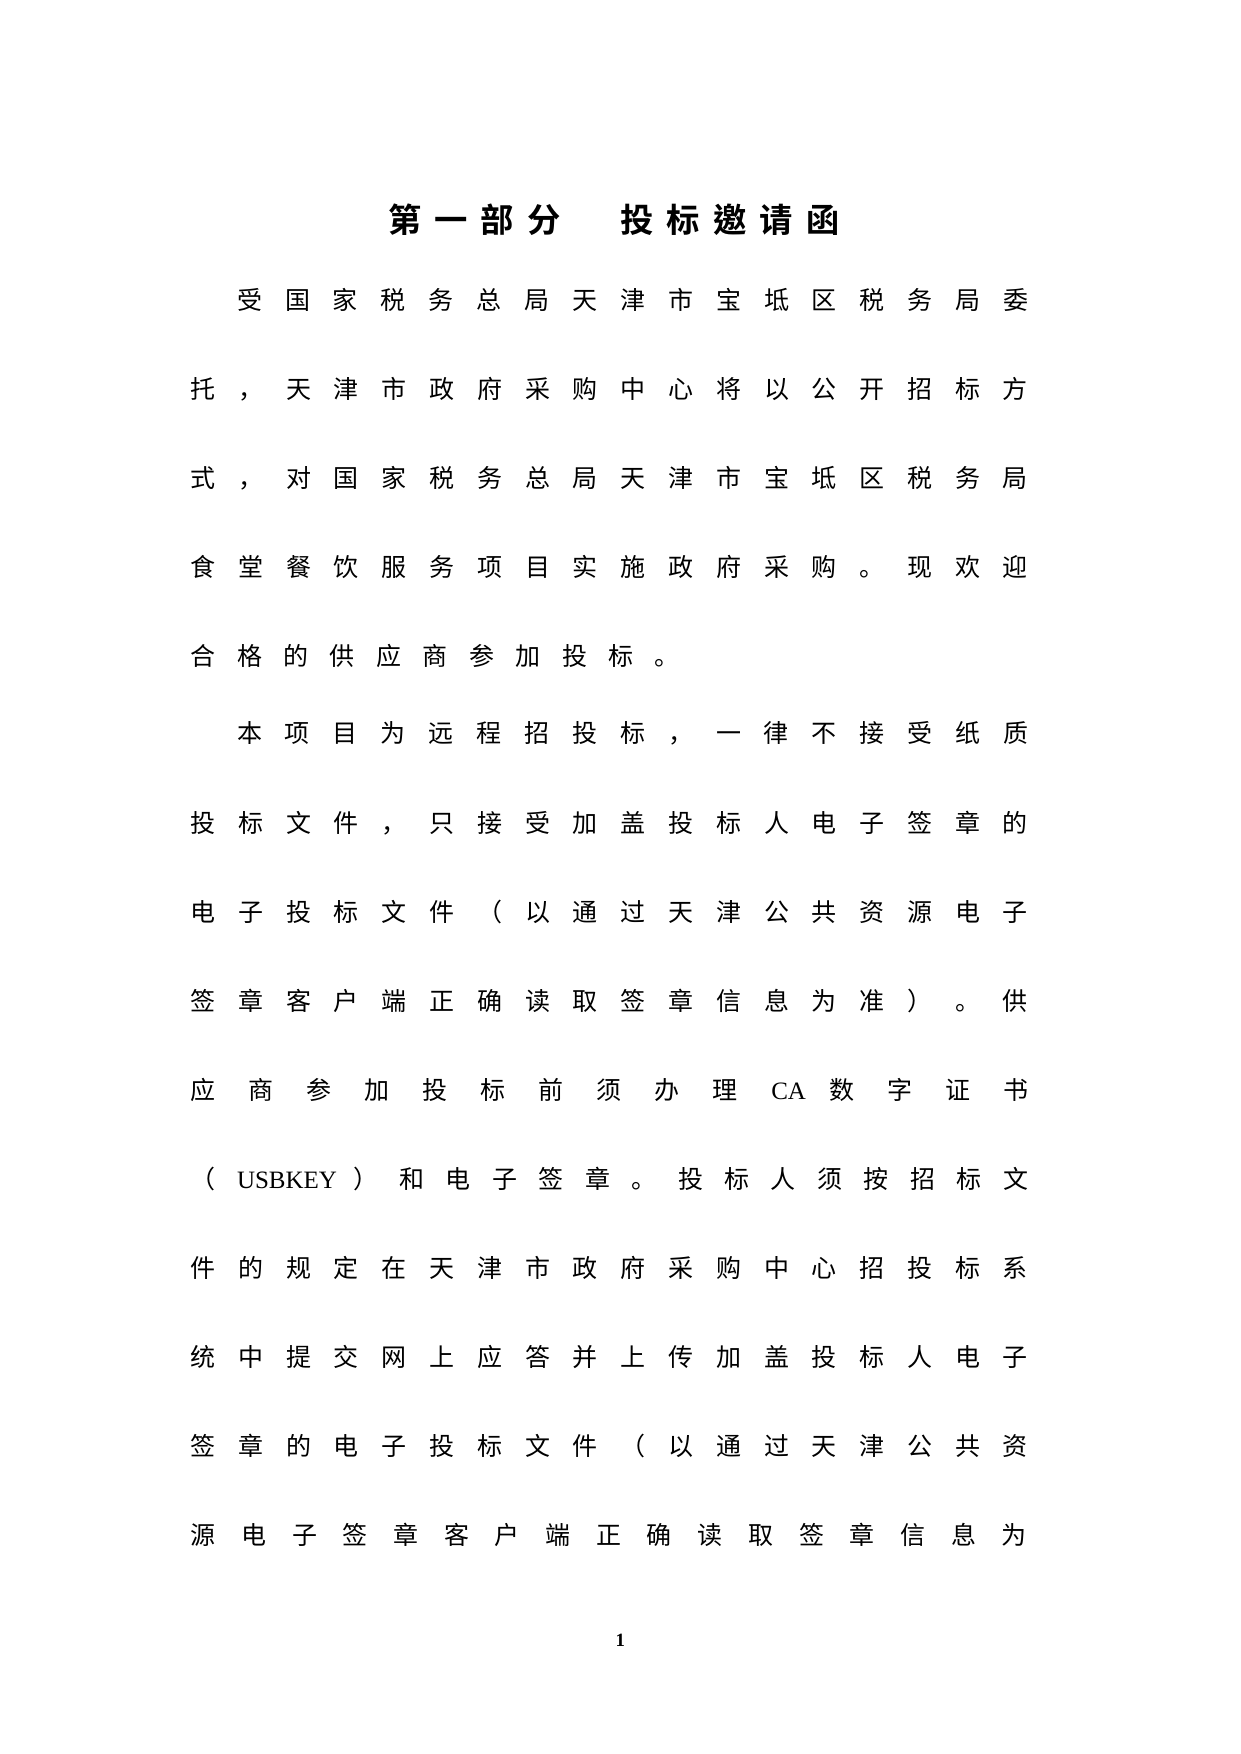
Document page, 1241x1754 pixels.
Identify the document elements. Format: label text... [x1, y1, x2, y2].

text 受国家税务总局天津市宝坻区税务局委托，天津市政府采购中心将以公开招标方式，对国家税务总局天津市宝坻区税务局食堂餐饮服务项目实施政府采购。现欢迎合格的供应商参加投标。 [190, 269, 1050, 684]
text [190, 702, 1050, 1563]
subtitle 第一部分 投标邀请函 [190, 189, 1050, 249]
